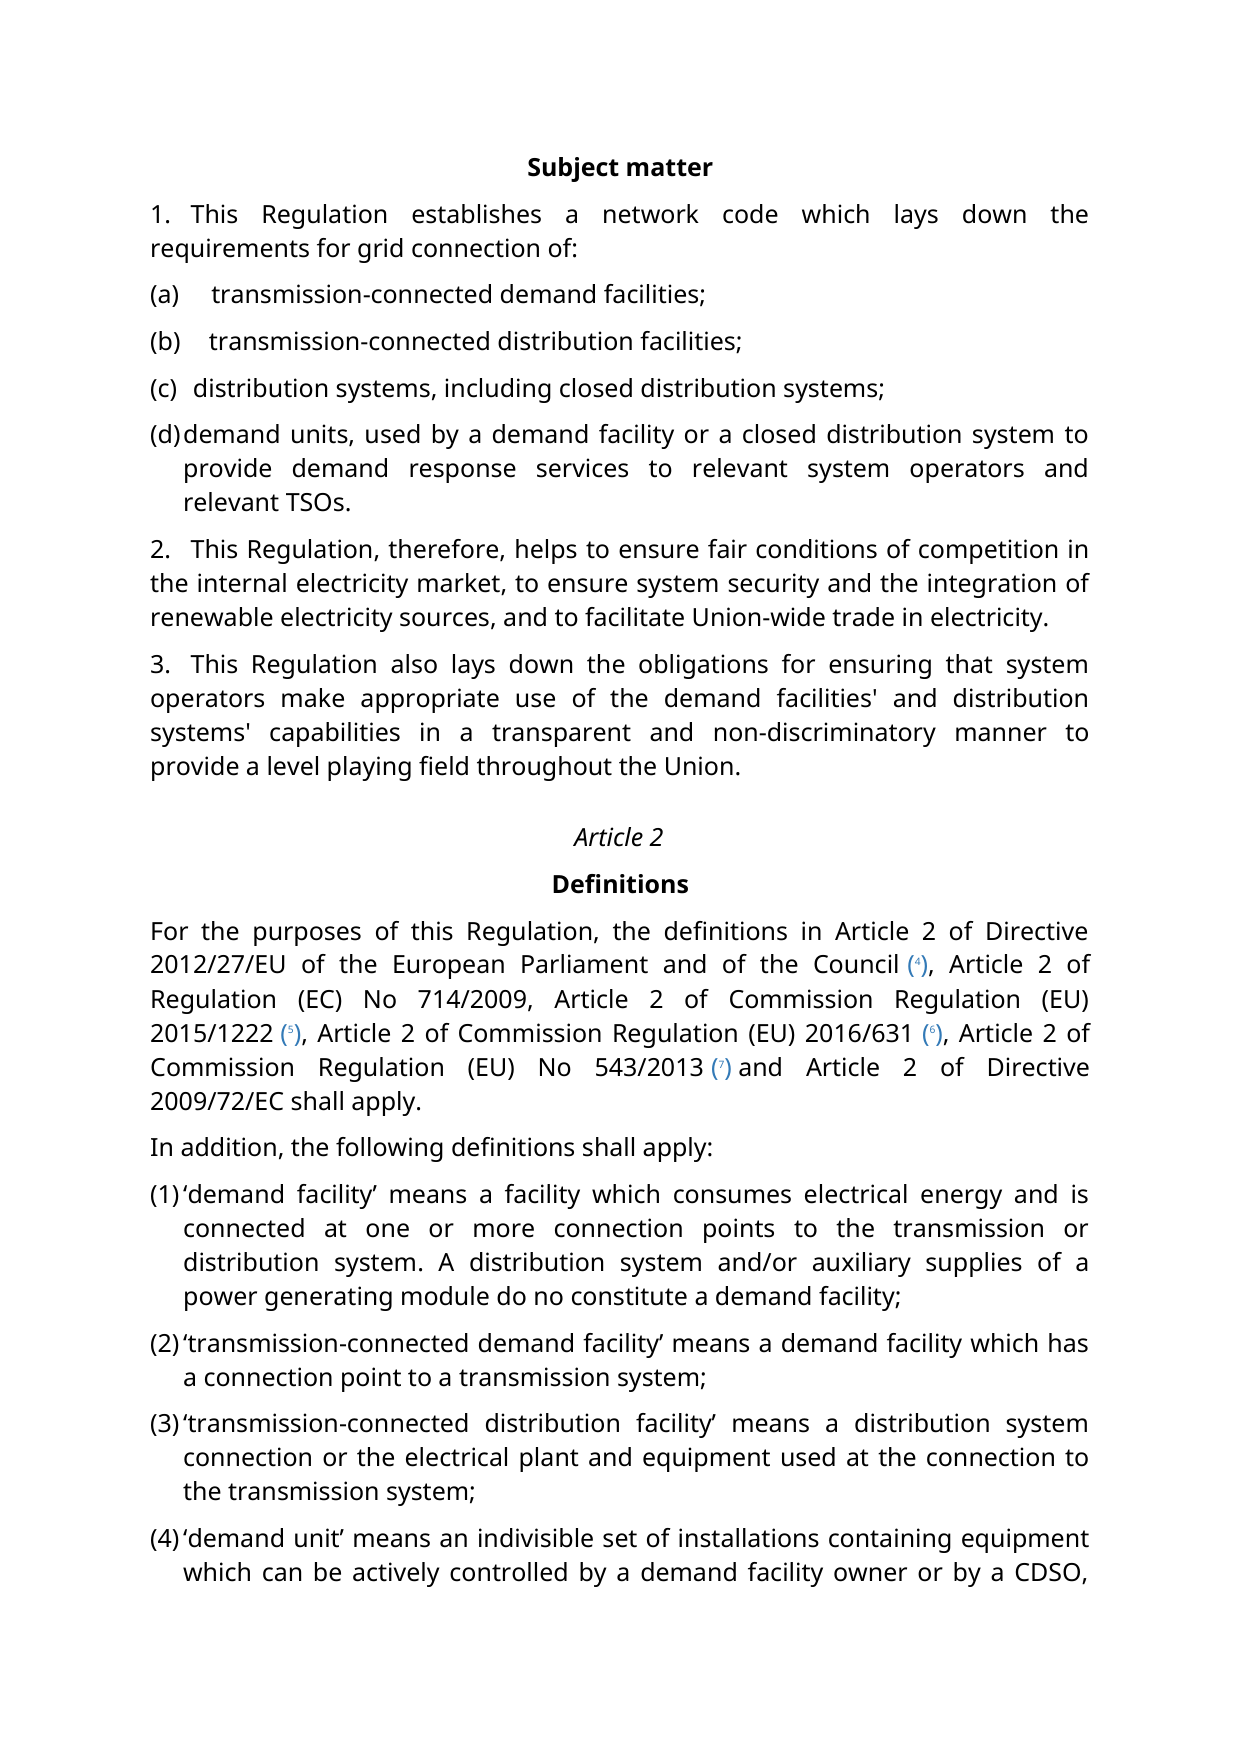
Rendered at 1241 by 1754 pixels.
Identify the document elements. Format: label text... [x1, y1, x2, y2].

text In addition, the following definitions shall apply: [150, 1130, 1090, 1164]
table_header (d) [150, 404, 183, 519]
table_header (c) [150, 358, 193, 404]
table_header transmission-connected distribution facilities; [209, 311, 1090, 358]
text Subject matter [150, 150, 1090, 184]
table_header distribution systems, including closed distribution systems; [193, 358, 1090, 404]
text 2. This Regulation, therefore, helps to ensure fair conditions of competition in the internal electricity market, to ensure system security and the integration of renewable electricity sources, and to facilitate Union-wide trade in electricity. [150, 532, 1090, 634]
table_header ‘transmission-connected demand facility’ means a demand facility which has a connection point to a transmission system; [183, 1313, 1090, 1393]
table_header (4) [150, 1508, 183, 1589]
text 3. This Regulation also lays down the obligations for ensuring that system operators make appropriate use of the demand facilities' and distribution systems' capabilities in a transparent and non-discriminatory manner to provide a level playing field throughout the Union. [150, 646, 1090, 782]
table_header ‘transmission-connected distribution facility’ means a distribution system connection or the electrical plant and equipment used at the connection to the transmission system; [183, 1394, 1090, 1508]
table_header (a) [150, 265, 211, 311]
table_header (3) [150, 1394, 183, 1508]
text 1. This Regulation establishes a network code which lays down the requirements for grid connection of: [150, 197, 1090, 265]
table_header (2) [150, 1313, 183, 1393]
table_header ‘demand facility’ means a facility which consumes electrical energy and is connected at one or more connection points to the transmission or distribution system. A distribution system and/or auxiliary supplies of a power generating module do no constitute a demand facility; [183, 1164, 1090, 1313]
table_header (b) [150, 311, 209, 358]
table_header (1) [150, 1164, 183, 1313]
text Article 2 [150, 820, 1090, 854]
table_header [183, 1508, 1090, 1589]
table_header transmission-connected demand facilities; [211, 265, 1090, 311]
text Definitions [150, 867, 1090, 901]
text For the purposes of this Regulation, the definitions in Article 2 of Directive 2012/27/EU of the European Parliament and of the Council (4), Article 2 of Regulation (EC) No 714/2009, Article 2 of Commission Regulation (EU) 2015/1222 (5), Article 2 of Commission Regulation (EU) 2016/631 (6), Article 2 of Commission Regulation (EU) No 543/2013 (7) and Article 2 of Directive 2009/72/EC shall apply. [150, 913, 1090, 1117]
table_header demand units, used by a demand facility or a closed distribution system to provide demand response services to relevant system operators and relevant TSOs. [183, 404, 1090, 519]
